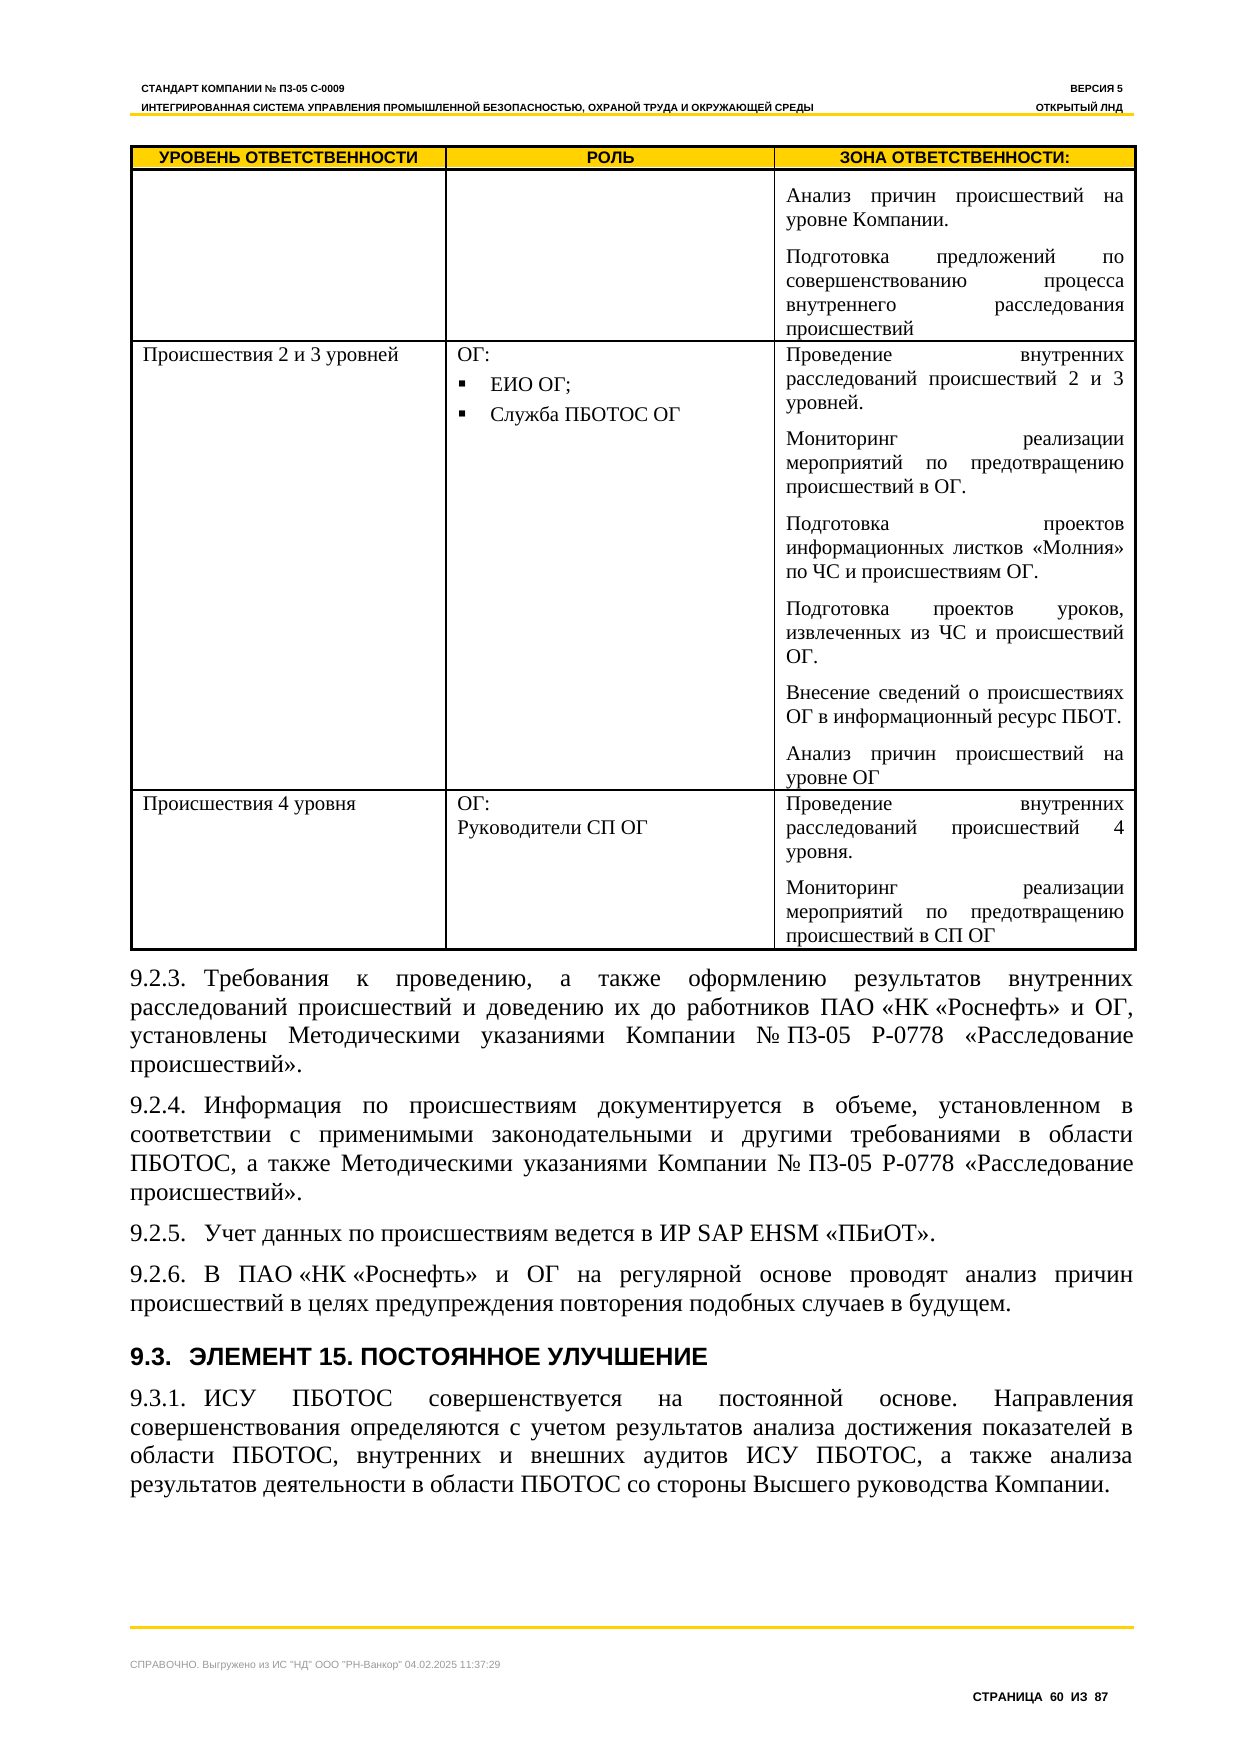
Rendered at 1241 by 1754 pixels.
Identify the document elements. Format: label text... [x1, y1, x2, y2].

list В ПАО «НК «Роснефть» и ОГ на регулярной основе проводят анализ причин происшествий в целях предупреждения повторения подобных случаев в будущем. [130, 1259, 1134, 1317]
table_header УРОВЕНЬ ОТВЕТСТВЕННОСТИ [133, 148, 445, 167]
table_cell ОГ: ЕИО ОГ; Служба ПБОТОС ОГ [447, 342, 774, 789]
table_cell Проведение внутренних расследований происшествий 4 уровня. Мониторинг реализации мероприятий по предотвращению происшествий в СП ОГ [775, 791, 1134, 947]
table_cell ОГ: Руководители СП ОГ [447, 791, 774, 947]
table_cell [447, 171, 774, 340]
table_cell Происшествия 2 и 3 уровней [133, 342, 445, 789]
table_cell Проведение внутренних расследований происшествий 2 и 3 уровней. Мониторинг реализации мероприятий по предотвращению происшествий в ОГ. Подготовка проектов информационных листков «Молния» по ЧС и происшествиям ОГ. Подготовка проектов уроков, извлеченных из ЧС и происшествий ОГ. Внесение сведений о происшествиях ОГ в информационный ресурс ПБОТ. Анализ причин происшествий на уровне ОГ [775, 342, 1134, 789]
list ИСУ ПБОТОС совершенствуется на постоянной основе. Направления совершенствования определяются с учетом результатов анализа достижения показателей в области ПБОТОС, внутренних и внешних аудитов ИСУ ПБОТОС, а также анализа результатов деятельности в области ПБОТОС со стороны Высшего руководства Компании. [130, 1383, 1134, 1498]
list Требования к проведению, а также оформлению результатов внутренних расследований происшествий и доведению их до работников ПАО «НК «Роснефть» и ОГ, установлены Методическими указаниями Компании № П3-05 Р-0778 «Расследование происшествий». [130, 963, 1134, 1078]
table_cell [775, 171, 1134, 340]
text ЭЛЕМЕНТ 15. ПОСТОЯННОЕ УЛУЧШЕНИЕ [130, 1342, 1134, 1371]
list Учет данных по происшествиям ведется в ИР SAP EHSM «ПБиОТ». [130, 1218, 1134, 1247]
table_cell Происшествия 4 уровня [133, 791, 445, 947]
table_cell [133, 171, 445, 340]
table_header РОЛЬ [447, 148, 774, 167]
table_header ЗОНА ОТВЕТСТВЕННОСТИ: [775, 148, 1134, 167]
list Информация по происшествиям документируется в объеме, установленном в соответствии с применимыми законодательными и другими требованиями в области ПБОТОС, а также Методическими указаниями Компании № П3-05 Р-0778 «Расследование происшествий». [130, 1091, 1134, 1206]
